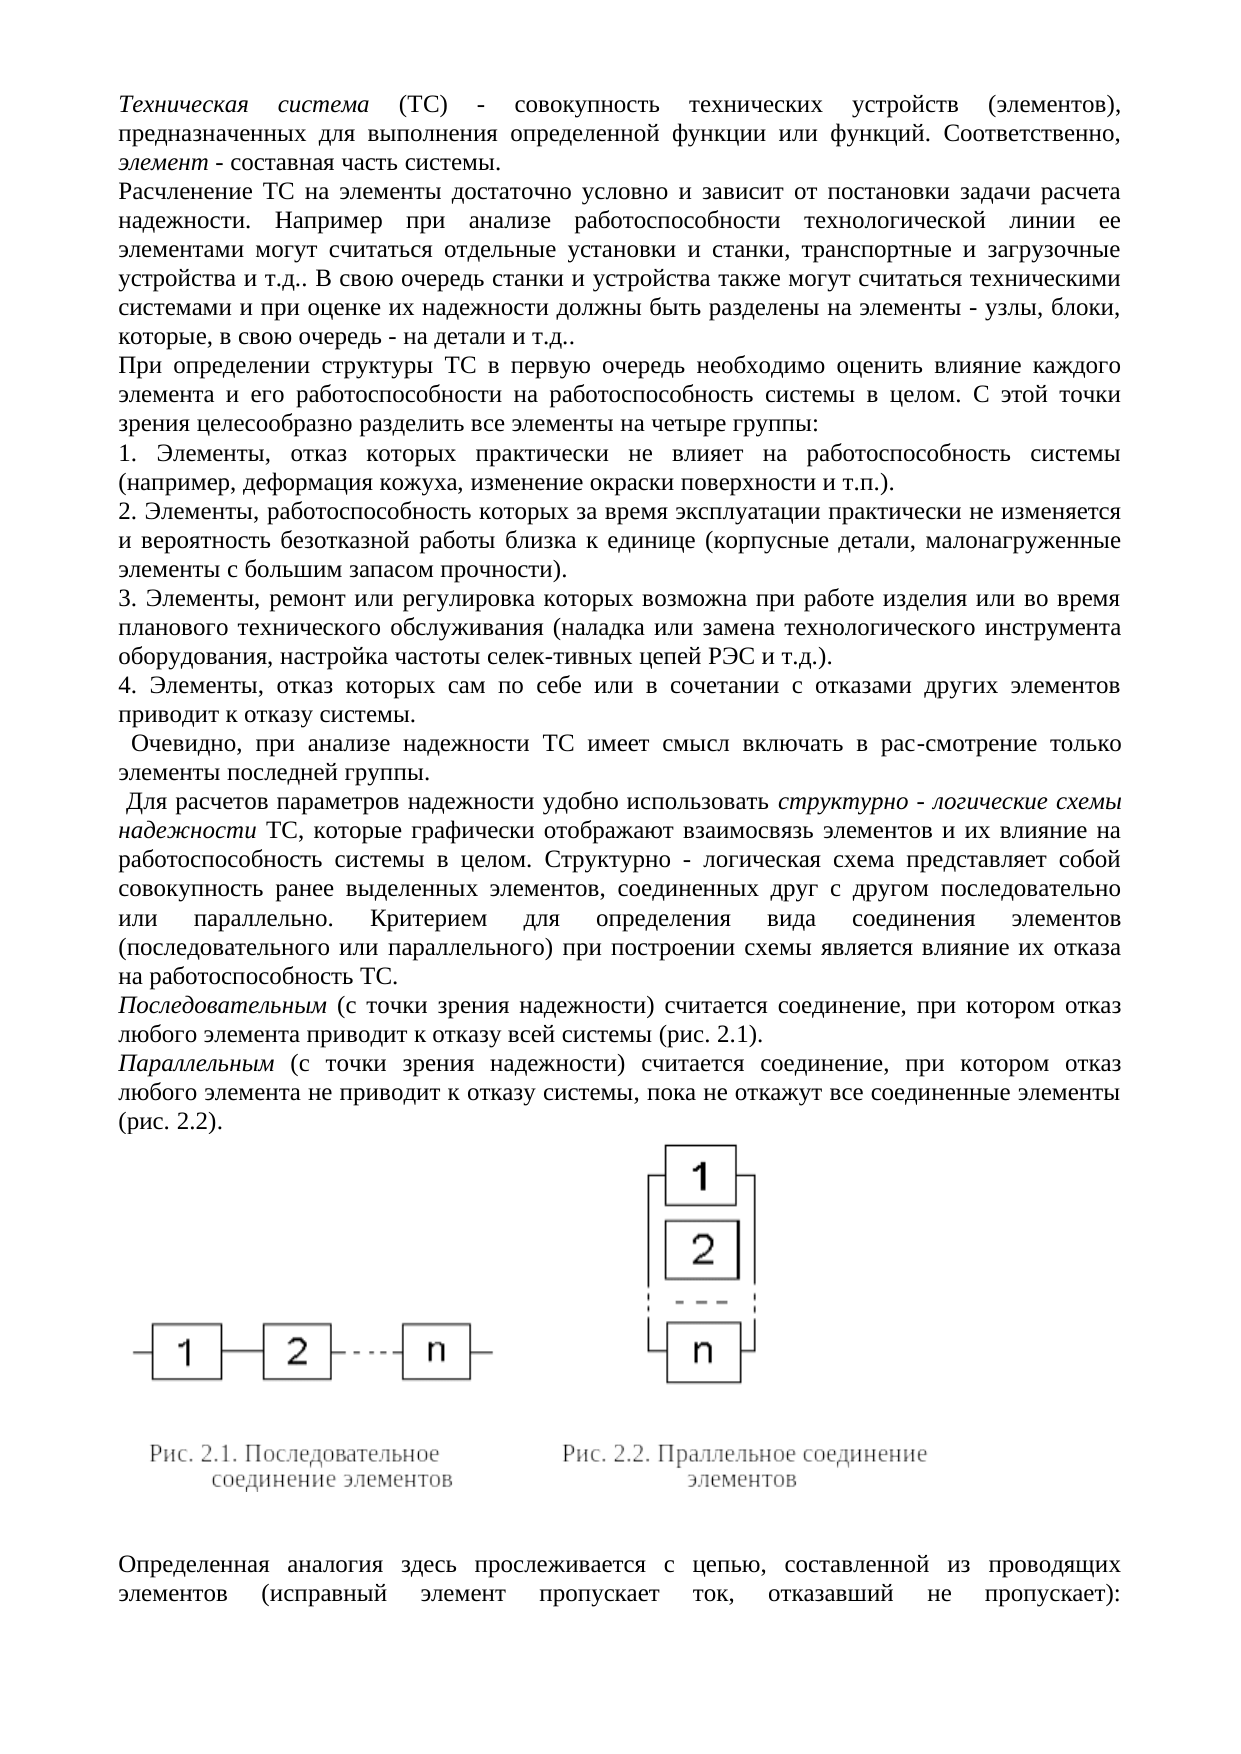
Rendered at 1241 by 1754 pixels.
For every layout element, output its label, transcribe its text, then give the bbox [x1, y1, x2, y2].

text При определении структуры ТС в первую очередь необходимо оценить влияние каждого элемента и его работоспособности на работоспособность системы в целом. С этой точки зрения целесообразно разделить все элементы на четыре группы: [118, 350, 1122, 437]
text 1. Элементы, отказ которых практически не влияет на работоспособность системы (например, деформация кожуха, изменение окраски поверхности и т.п.). [118, 437, 1122, 496]
text 4. Элементы, отказ которых сам по себе или в сочетании с отказами других элементов приводит к отказу системы. [118, 670, 1122, 728]
text Последовательным (с точки зрения надежности) считается соединение, при котором отказ любого элемента приводит к отказу всей системы (рис. 2.1). [118, 989, 1122, 1048]
text 3. Элементы, ремонт или регулировка которых возможна при работе изделия или во время планового технического обслуживания (наладка или замена технологического инструмента оборудования, настройка частоты селек-тивных цепей РЭС и т.д.). [118, 583, 1122, 670]
text Расчленение ТС на элементы достаточно условно и зависит от постановки задачи расчета надежности. Например при анализе работоспособности технологической линии ее элементами могут считаться отдельные установки и станки, транспортные и загрузочные устройства и т.д.. В свою очередь станки и устройства также могут считаться техническими системами и при оценке их надежности должны быть разделены на элементы - узлы, блоки, которые, в свою очередь - на детали и т.д.. [118, 176, 1122, 350]
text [118, 1549, 1122, 1607]
text Параллельным (с точки зрения надежности) считается соединение, при котором отказ любого элемента не приводит к отказу системы, пока не откажут все соединенные элементы (рис. 2.2). [118, 1048, 1122, 1135]
text Для расчетов параметров надежности удобно использовать структурно - логические схемы надежности ТС, которые графически отображают взаимосвязь элементов и их влияние на работоспособность системы в целом. Структурно - логическая схема представляет собой совокупность ранее выделенных элементов, соединенных друг с другом последовательно или параллельно. Критерием для определения вида соединения элементов (последовательного или параллельного) при построении схемы является влияние их отказа на работоспособность ТС. [118, 786, 1122, 989]
text 2. Элементы, работоспособность которых за время эксплуатации практически не изменяется и вероятность безотказной работы близка к единице (корпусные детали, малонагруженные элементы с большим запасом прочности). [118, 496, 1122, 583]
text Очевидно, при анализе надежности ТС имеет смысл включать в рас-смотрение только элементы последней группы. [118, 728, 1122, 786]
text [118, 89, 1122, 176]
